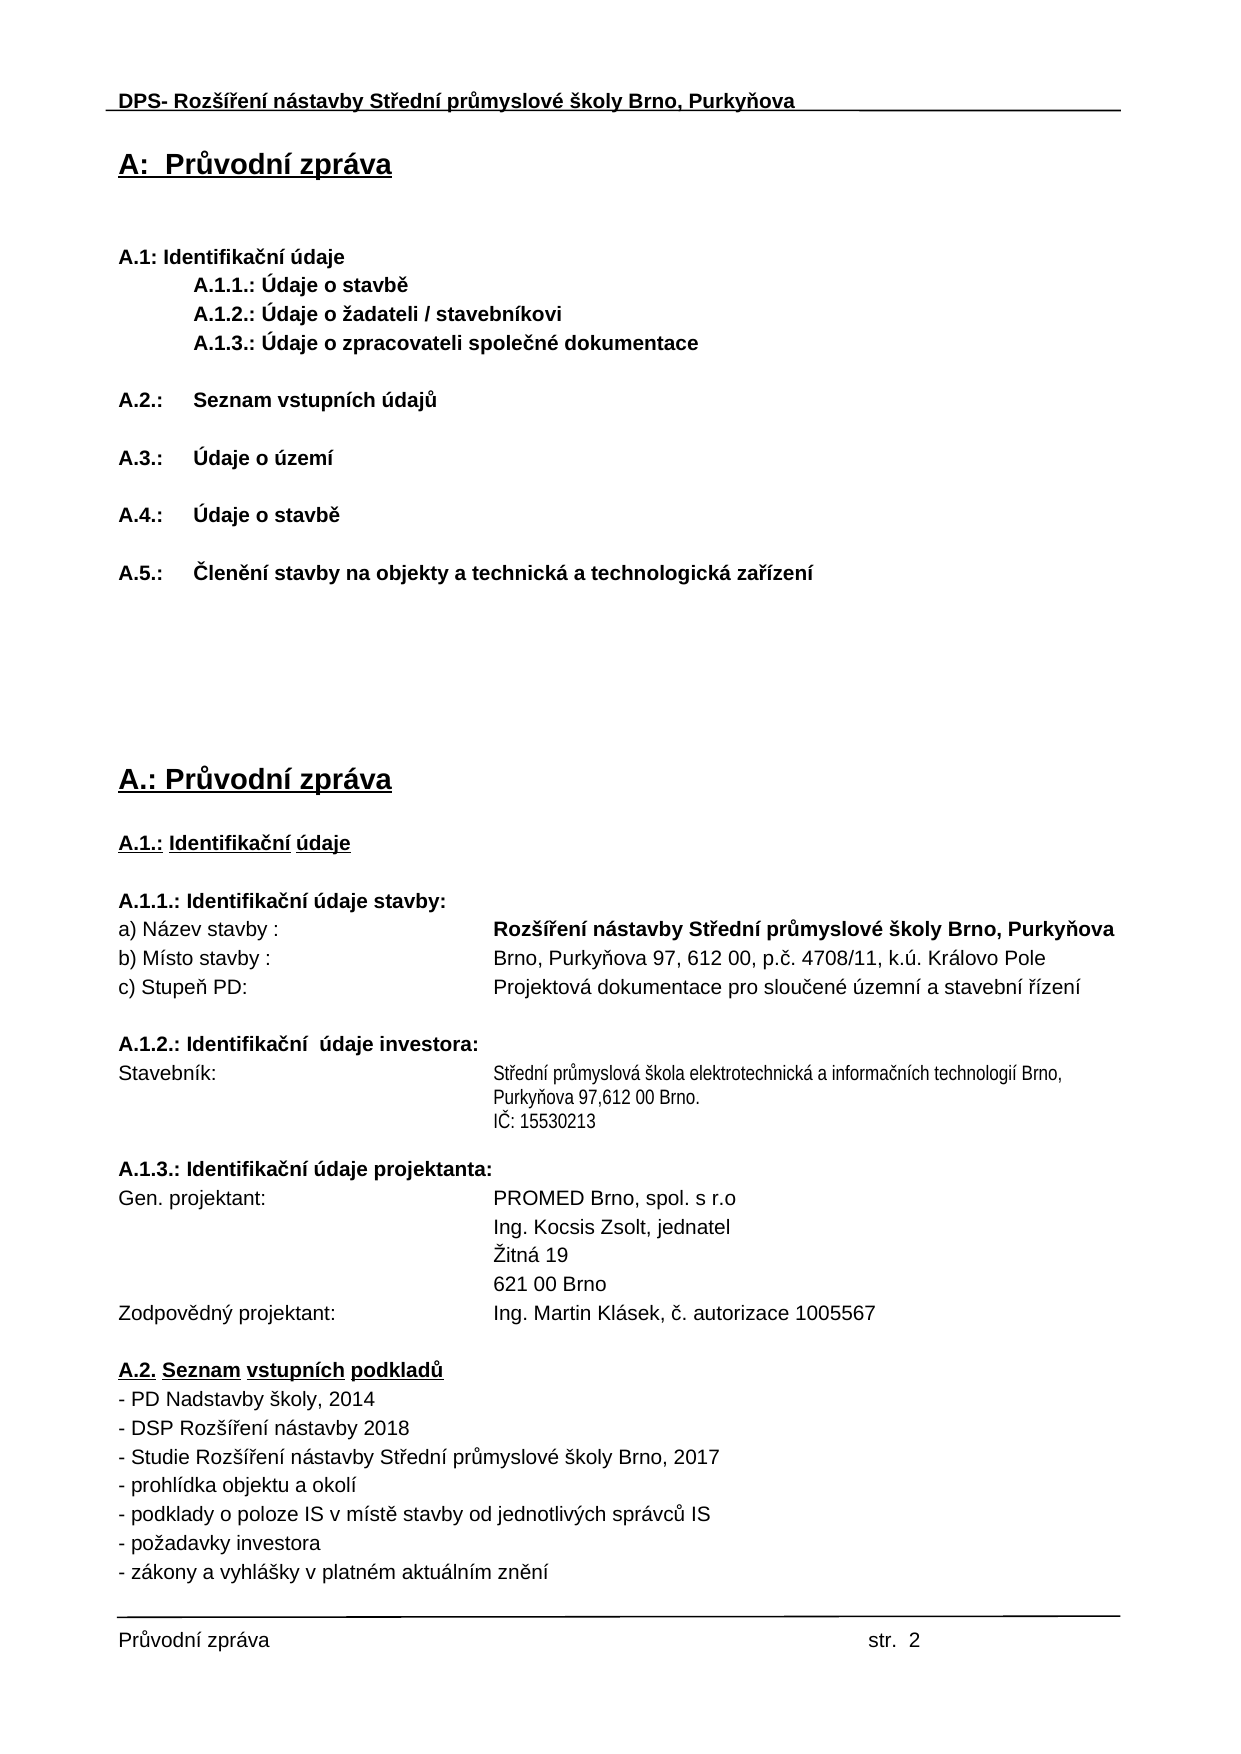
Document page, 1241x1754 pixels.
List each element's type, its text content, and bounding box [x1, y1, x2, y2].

text A.1.1.: Identifikační údaje stavby: [118, 888, 1122, 912]
text - PD Nadstavby školy, 2014 [118, 1387, 1122, 1411]
text b) Místo stavby : Brno, Purkyňova 97, 612 00, p.č. 4708/11, k.ú. Královo Pole [118, 946, 1122, 970]
text - zákony a vyhlášky v platném aktuálním znění [118, 1559, 1122, 1583]
text a) Název stavby : Rozšíření nástavby Střední průmyslové školy Brno, Purkyňova [118, 917, 1122, 941]
text A.1.3.: Identifikační údaje projektanta: [118, 1157, 1122, 1181]
text IČ: 15530213 [493, 1109, 1122, 1133]
text Gen. projektant: PROMED Brno, spol. s r.o [118, 1186, 1122, 1210]
text Zodpovědný projektant: Ing. Martin Klásek, č. autorizace 1005567 [118, 1301, 1122, 1325]
text - Studie Rozšíření nástavby Střední průmyslové školy Brno, 2017 [118, 1444, 1122, 1468]
text A.4.: Údaje o stavbě [118, 503, 1122, 527]
text A.: Průvodní zpráva [118, 762, 1122, 796]
text A.1: Identifikační údaje [118, 244, 1122, 268]
text Žitná 19 [118, 1243, 1122, 1267]
text A.1.3.: Údaje o zpracovateli společné dokumentace [118, 331, 1122, 355]
text A.1.2.: Identifikační údaje investora: [118, 1032, 1122, 1056]
text A.2.: Seznam vstupních údajů [118, 388, 1122, 412]
text Stavebník: Střední průmyslová škola elektrotechnická a informačních technologií Brno, Purkyňova 97,612 00 Brno. [118, 1061, 1122, 1109]
text - prohlídka objektu a okolí [118, 1473, 1122, 1497]
text A.1.: Identifikační údaje [118, 831, 1122, 855]
text - požadavky investora [118, 1531, 1122, 1555]
text A.5.: Členění stavby na objekty a technická a technologická zařízení [118, 561, 1122, 585]
text - podklady o poloze IS v místě stavby od jednotlivých správců IS [118, 1502, 1122, 1526]
text Ing. Kocsis Zsolt, jednatel [118, 1214, 1122, 1238]
text - DSP Rozšíření nástavby 2018 [118, 1416, 1122, 1440]
text A.2. Seznam vstupních podkladů [118, 1358, 1122, 1382]
text A.3.: Údaje o území [118, 446, 1122, 470]
text A.1.2.: Údaje o žadateli / stavebníkovi [118, 302, 1122, 326]
text A.1.1.: Údaje o stavbě [118, 273, 1122, 297]
text 621 00 Brno [118, 1272, 1122, 1296]
text A: Průvodní zpráva [118, 147, 1122, 180]
text c) Stupeň PD: Projektová dokumentace pro sloučené územní a stavební řízení [118, 975, 1122, 999]
